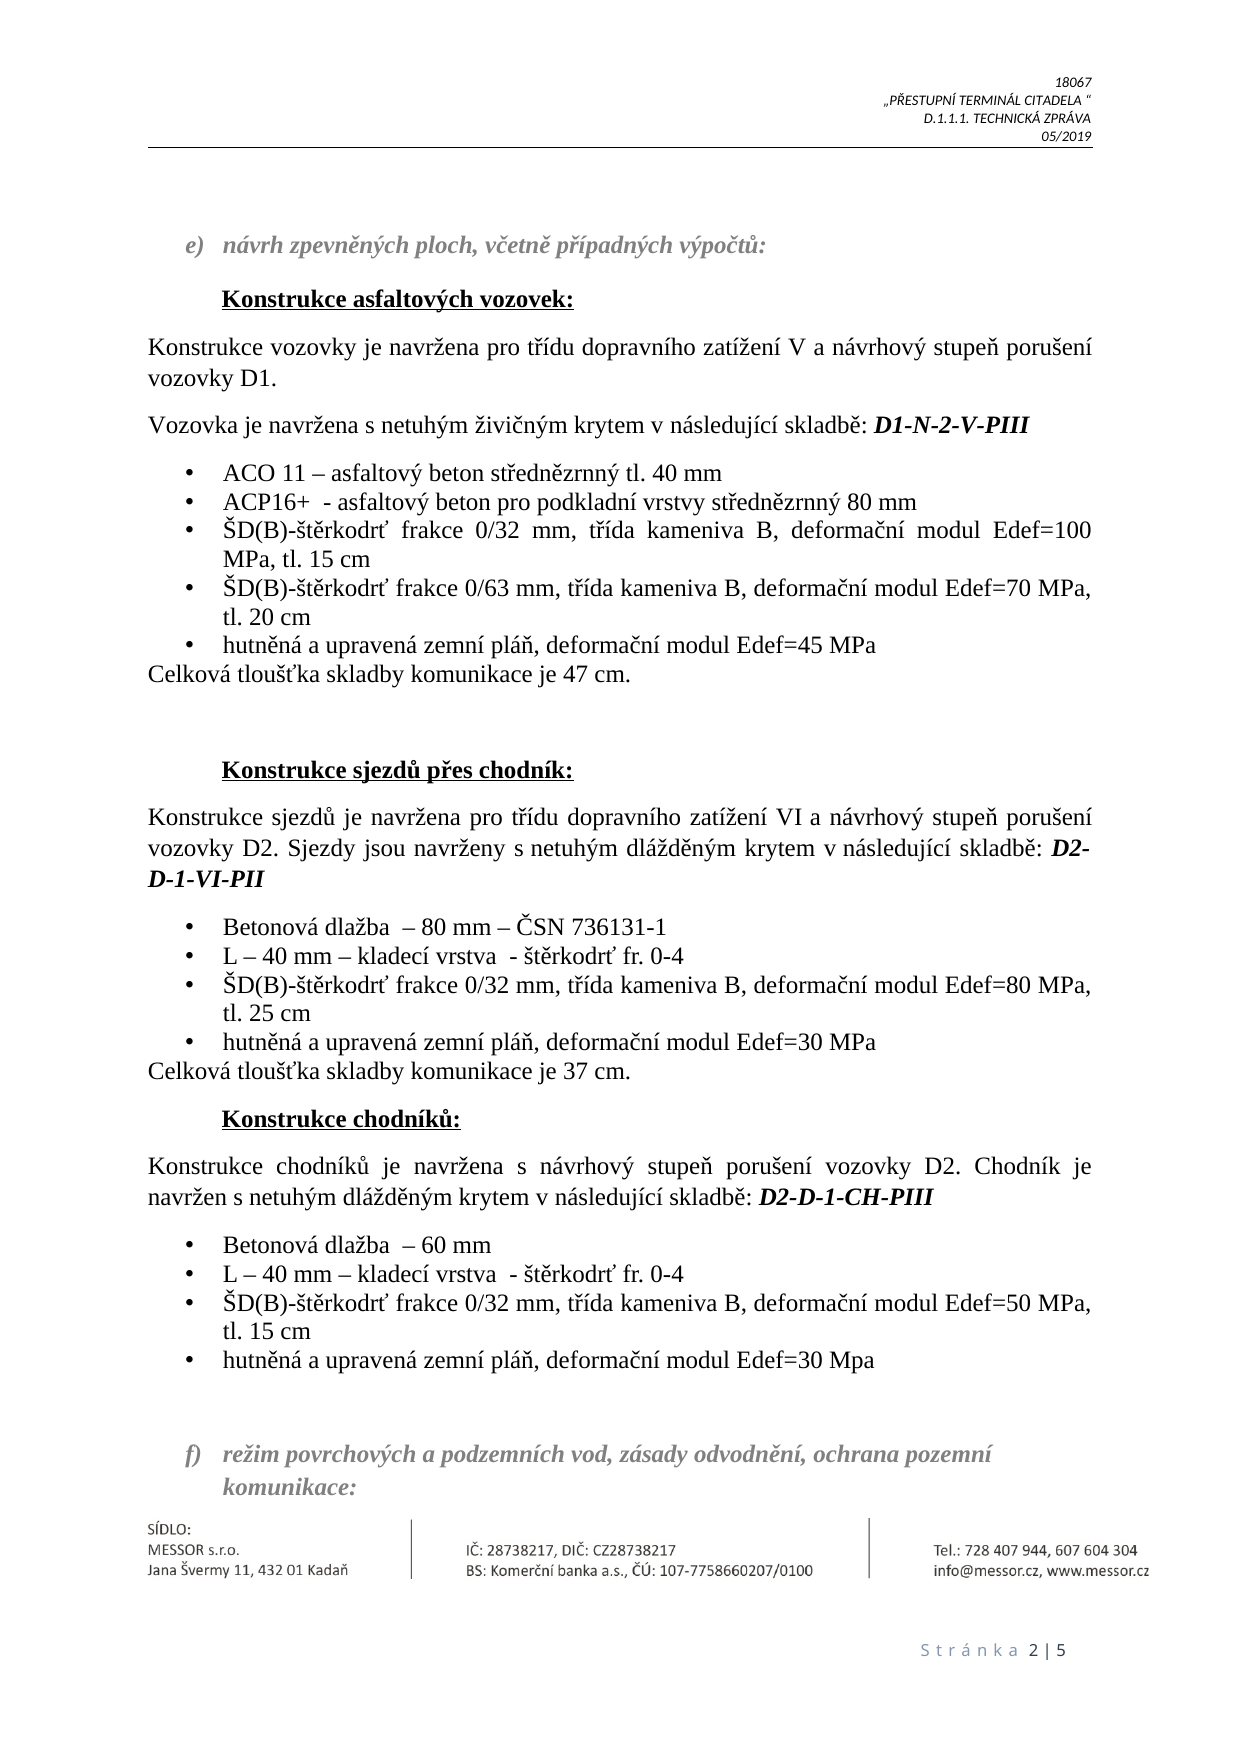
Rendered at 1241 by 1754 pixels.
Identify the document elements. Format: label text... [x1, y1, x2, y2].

list L – 40 mm – kladecí vrstva - štěrkodrť fr. 0-4 [185, 941, 1093, 970]
list ŠD(B)-štěrkodrť frakce 0/32 mm, třída kameniva B, deformační modul Edef=50 MPa, tl. 15 cm [185, 1288, 1093, 1345]
list hutněná a upravená zemní pláň, deformační modul Edef=45 MPa [185, 631, 1093, 659]
text Konstrukce sjezdů přes chodník: [148, 755, 1093, 783]
text Konstrukce asfaltových vozovek: [148, 284, 1093, 313]
list návrh zpevněných ploch, včetně případných výpočtů: [185, 230, 1093, 259]
list ACO 11 – asfaltový beton střednězrnný tl. 40 mm [185, 458, 1093, 487]
text Celková tloušťka skladby komunikace je 47 cm. [148, 659, 1093, 688]
list režim povrchových a podzemních vod, zásady odvodnění, ochrana pozemní komunikace: [185, 1439, 1093, 1501]
list ACP16+ - asfaltový beton pro podkladní vrstvy střednězrnný 80 mm [185, 487, 1093, 516]
list L – 40 mm – kladecí vrstva - štěrkodrť fr. 0-4 [185, 1259, 1093, 1288]
list Betonová dlažba – 80 mm – ČSN 736131-1 [185, 912, 1093, 941]
list hutněná a upravená zemní pláň, deformační modul Edef=30 MPa [185, 1027, 1093, 1056]
list ŠD(B)-štěrkodrť frakce 0/32 mm, třída kameniva B, deformační modul Edef=100 MPa, tl. 15 cm [185, 516, 1093, 573]
picture [147, 1518, 1149, 1579]
text Konstrukce chodníků: [148, 1104, 1093, 1132]
list Betonová dlažba – 60 mm [185, 1230, 1093, 1259]
text Konstrukce sjezdů je navržena pro třídu dopravního zatížení VI a návrhový stupeň porušení vozovky D2. Sjezdy jsou navrženy s netuhým dlážděným krytem v následující skladbě: D2-D-1-VI-PII [148, 802, 1093, 893]
list ŠD(B)-štěrkodrť frakce 0/32 mm, třída kameniva B, deformační modul Edef=80 MPa, tl. 25 cm [185, 970, 1093, 1027]
list ŠD(B)-štěrkodrť frakce 0/63 mm, třída kameniva B, deformační modul Edef=70 MPa, tl. 20 cm [185, 573, 1093, 631]
text Konstrukce vozovky je navržena pro třídu dopravního zatížení V a návrhový stupeň porušení vozovky D1. [148, 332, 1093, 391]
text Celková tloušťka skladby komunikace je 37 cm. [148, 1056, 1093, 1085]
text Vozovka je navržena s netuhým živičným krytem v následující skladbě: D1-N-2-V-PIII [148, 410, 1093, 439]
list hutněná a upravená zemní pláň, deformační modul Edef=30 Mpa [185, 1345, 1093, 1374]
text Konstrukce chodníků je navržena s návrhový stupeň porušení vozovky D2. Chodník je navržen s netuhým dlážděným krytem v následující skladbě: D2-D-1-CH-PIII [148, 1151, 1093, 1211]
